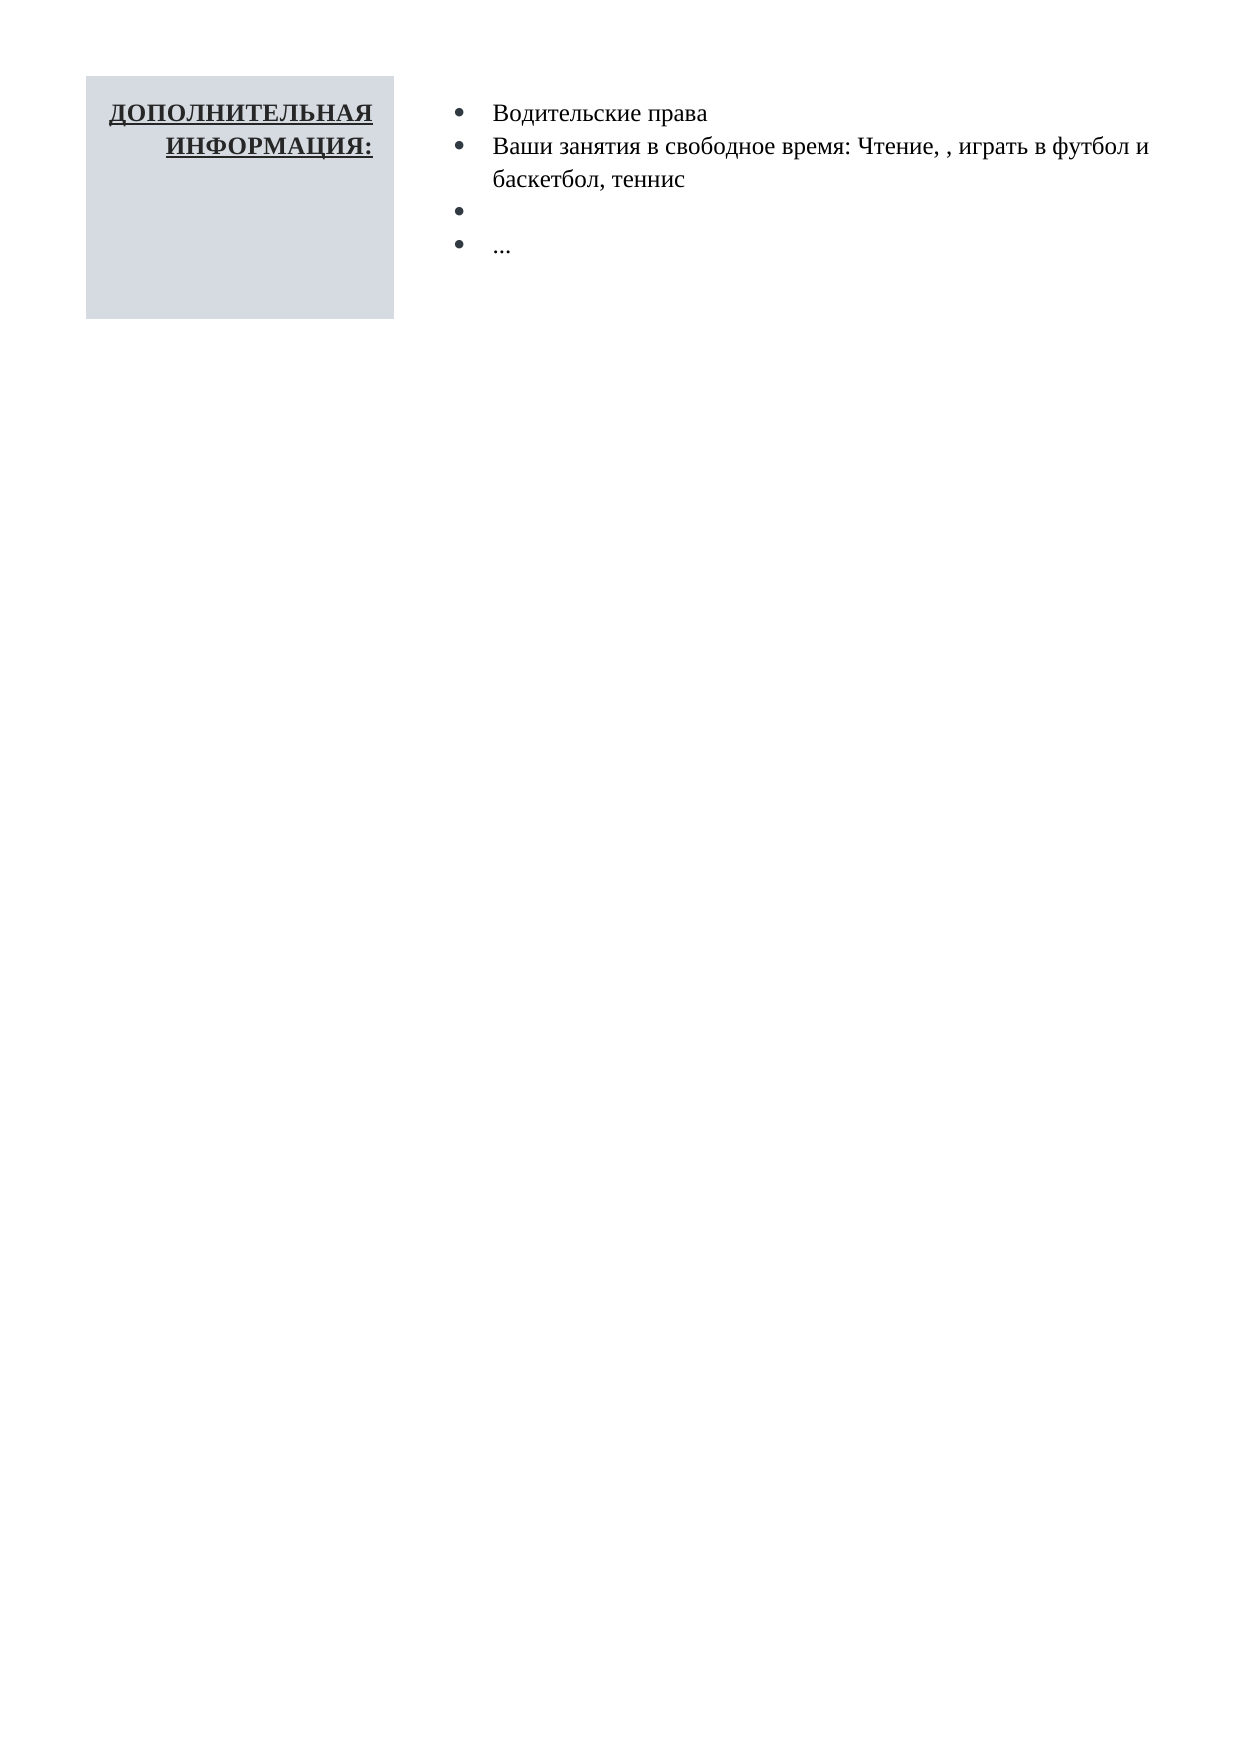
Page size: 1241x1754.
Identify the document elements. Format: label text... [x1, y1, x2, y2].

table_cell Водительские права Ваши занятия в свободное время: Чтение, , играть в футбол и баскетбол, теннис ... [396, 76, 1194, 319]
table_cell ДОПОЛНИТЕЛЬНАЯ ИНФОРМАЦИЯ: [86, 76, 394, 319]
